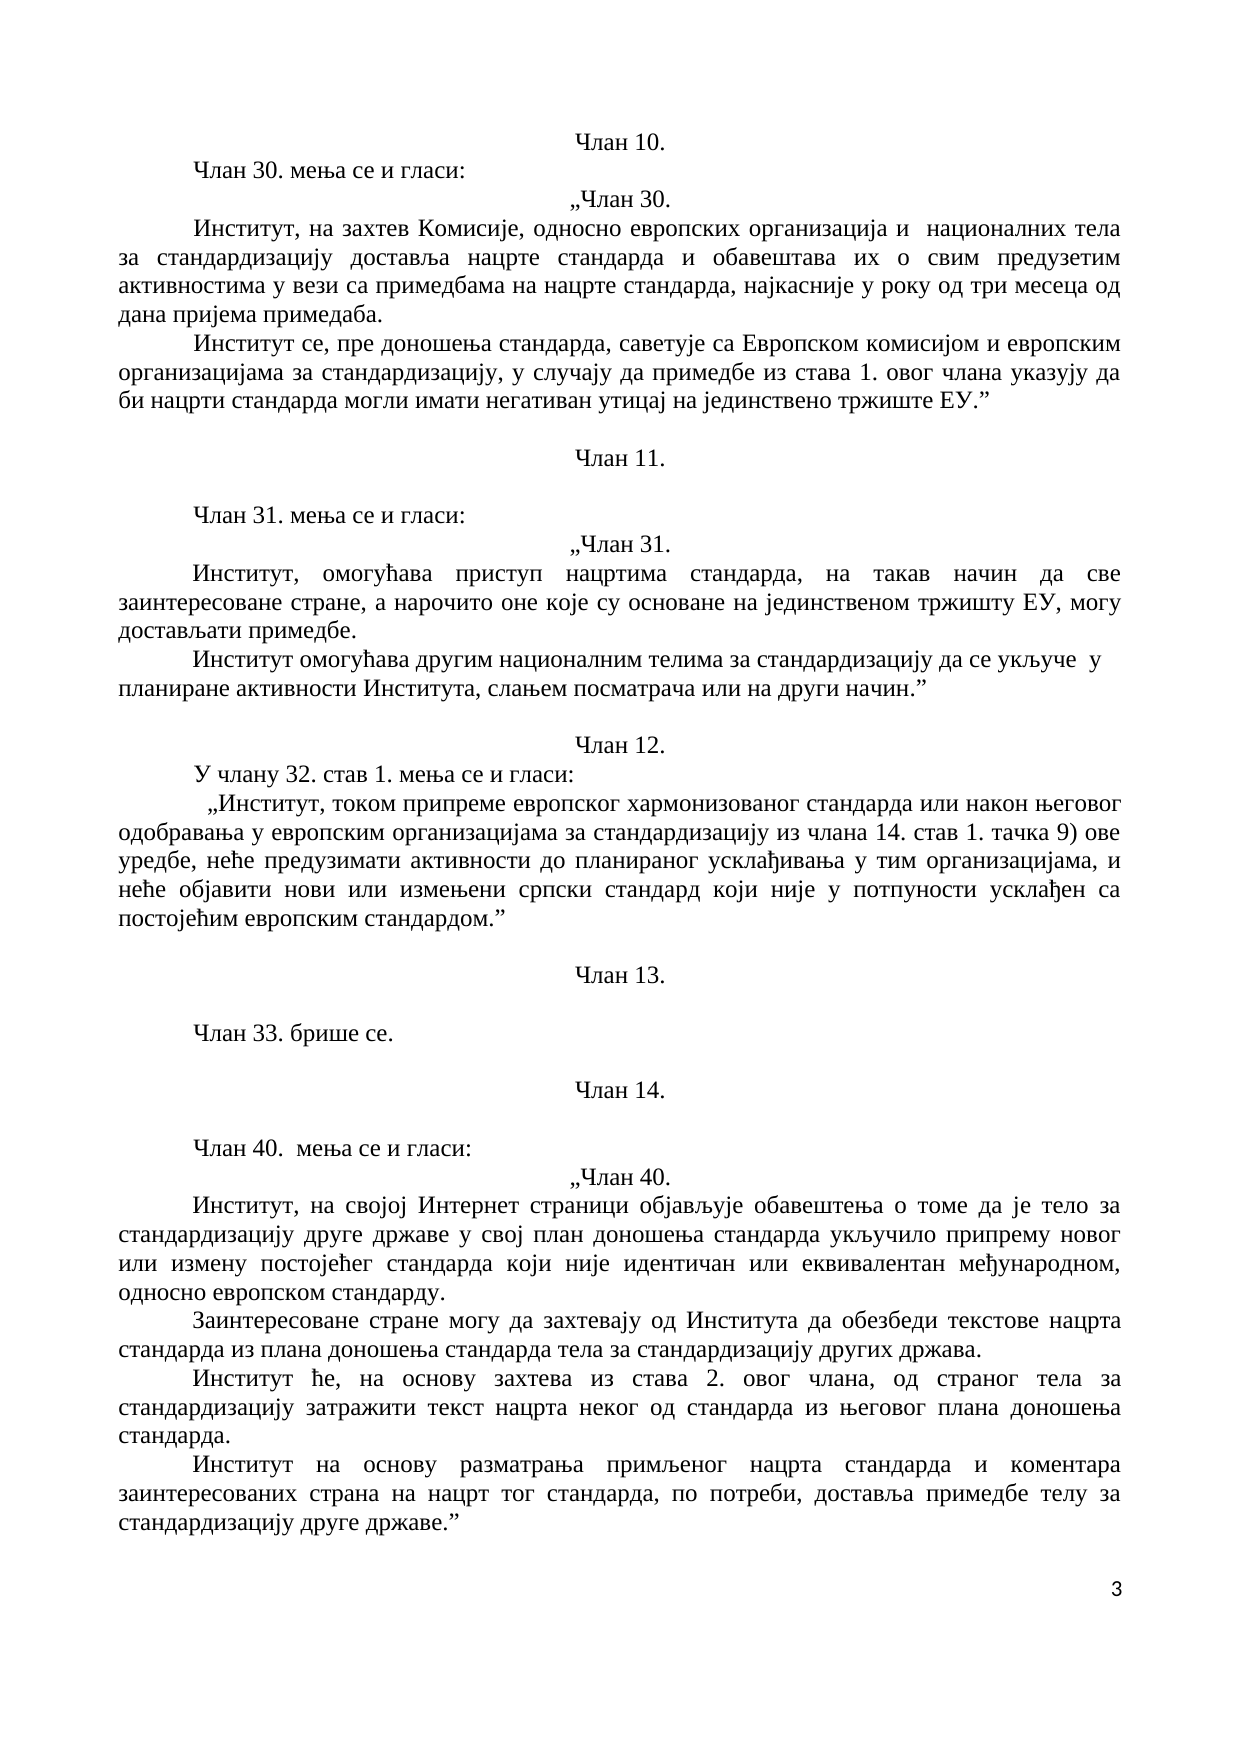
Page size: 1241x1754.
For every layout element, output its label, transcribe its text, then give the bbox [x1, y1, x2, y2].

text Институт, на својој Интернет страници објављује обавештења о томе да је тело за стандардизацију друге државе у свој план доношења стандарда укључило припрему новог или измену постојећег стандарда који није идентичан или еквивалентан међународном, односно европском стандарду. [118, 1190, 1122, 1305]
text Институт омогућава другим националним телима за стандардизацију да се укључе у планиране активности Института, слањем посматрача или на други начин.” [118, 644, 1122, 702]
text Институт се, пре доношења стандарда, саветује са Европском комисијом и европским организацијама за стандардизацију, у случају да примедбе из става 1. овог члана указују да би нацрти стандарда могли имати негативан утицај на јединствено тржиште ЕУ.” [118, 328, 1122, 414]
text Члан 12. [118, 730, 1122, 759]
text Члан 11. [118, 443, 1122, 472]
text Члан 31. мења се и гласи: [118, 500, 1122, 529]
text У члану 32. став 1. мења се и гласи: [118, 759, 1122, 788]
text Институт на основу разматрања примљеног нацрта стандарда и коментара заинтересованих страна на нацрт тог стандарда, по потреби, доставља примедбе телу за стандардизацију друге државе.” [118, 1449, 1122, 1535]
text „Члан 30. [118, 184, 1122, 213]
text Члан 10. [118, 127, 1122, 155]
text Члан 14. [118, 1075, 1122, 1104]
text Институт, омогућава приступ нацртима стандарда, на такав начин да све заинтересоване стране, а нарочито оне које су основане на јединственом тржишту ЕУ, могу достављати примедбе. [118, 558, 1122, 644]
text „Члан 31. [118, 529, 1122, 558]
text Члан 13. [118, 960, 1122, 989]
text „Институт, током припреме европског хармонизованог стандарда или након његовог одобравања у европским организацијама за стандардизацију из члана 14. став 1. тачка 9) ове уредбе, неће предузимати активности до планираног усклађивања у тим организацијама, и неће објавити нови или измењени српски стандард који није у потпуности усклађен са постојећим европским стандардом.” [118, 788, 1122, 932]
text Заинтересоване стране могу да захтевају од Института да обезбеди текстове нацрта стандарда из плана доношења стандарда тела за стандардизацију других држава. [118, 1305, 1122, 1363]
text Члан 30. мења се и гласи: [118, 155, 1122, 184]
text Члан 33. брише се. [118, 1018, 1122, 1047]
text Институт, на захтев Комисије, односно европских организација и националних тела за стандардизацију доставља нацрте стандарда и обавештава их о свим предузетим активностима у вези са примедбама на нацрте стандарда, најкасније у року од три месеца од дана пријема примедаба. [118, 213, 1122, 328]
text Члан 40. мења се и гласи: [118, 1133, 1122, 1162]
text „Члан 40. [118, 1162, 1122, 1190]
text Институт ће, на основу захтева из става 2. овог члана, од страног тела за стандардизацију затражити текст нацрта неког од стандарда из његовог плана доношења стандарда. [118, 1363, 1122, 1449]
